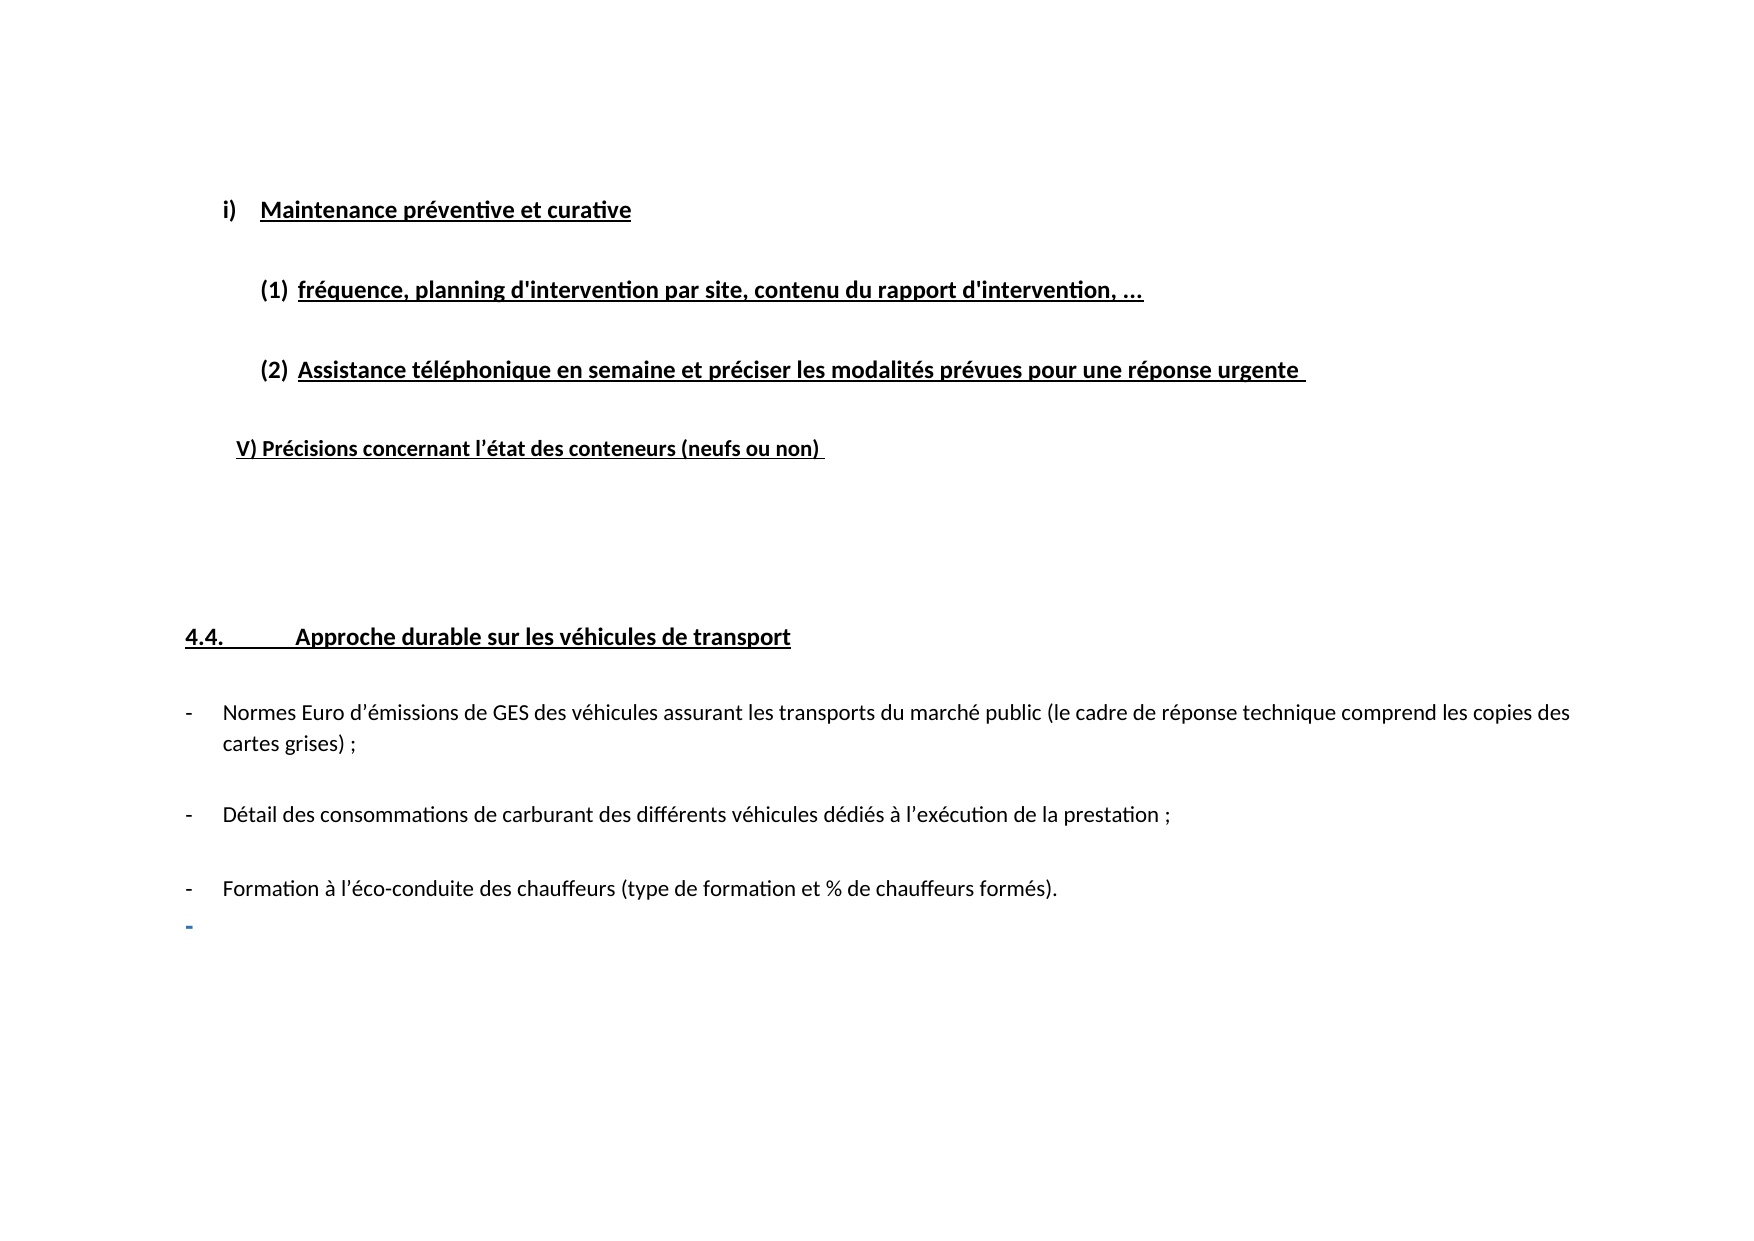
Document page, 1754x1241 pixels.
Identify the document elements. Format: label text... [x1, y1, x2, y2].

subtitle Normes Euro d’émissions de GES des véhicules assurant les transports du marché public (le cadre de réponse technique comprend les copies des cartes grises) ; [185, 696, 1606, 757]
text V) Précisions concernant l’état des conteneurs (neufs ou non) [236, 434, 1606, 462]
subtitle Assistance téléphonique en semaine et préciser les modalités prévues pour une réponse urgente [260, 354, 1606, 384]
subtitle fréquence, planning d'intervention par site, contenu du rapport d'intervention, ... [260, 274, 1606, 305]
subtitle Détail des consommations de carburant des différents véhicules dédiés à l’exécution de la prestation ; [185, 798, 1606, 829]
list Formation à l’éco-conduite des chauffeurs (type de formation et % de chauffeurs formés). [185, 872, 1606, 904]
subtitle Approche durable sur les véhicules de transport [185, 621, 1606, 652]
subtitle Maintenance préventive et curative [223, 194, 1606, 225]
